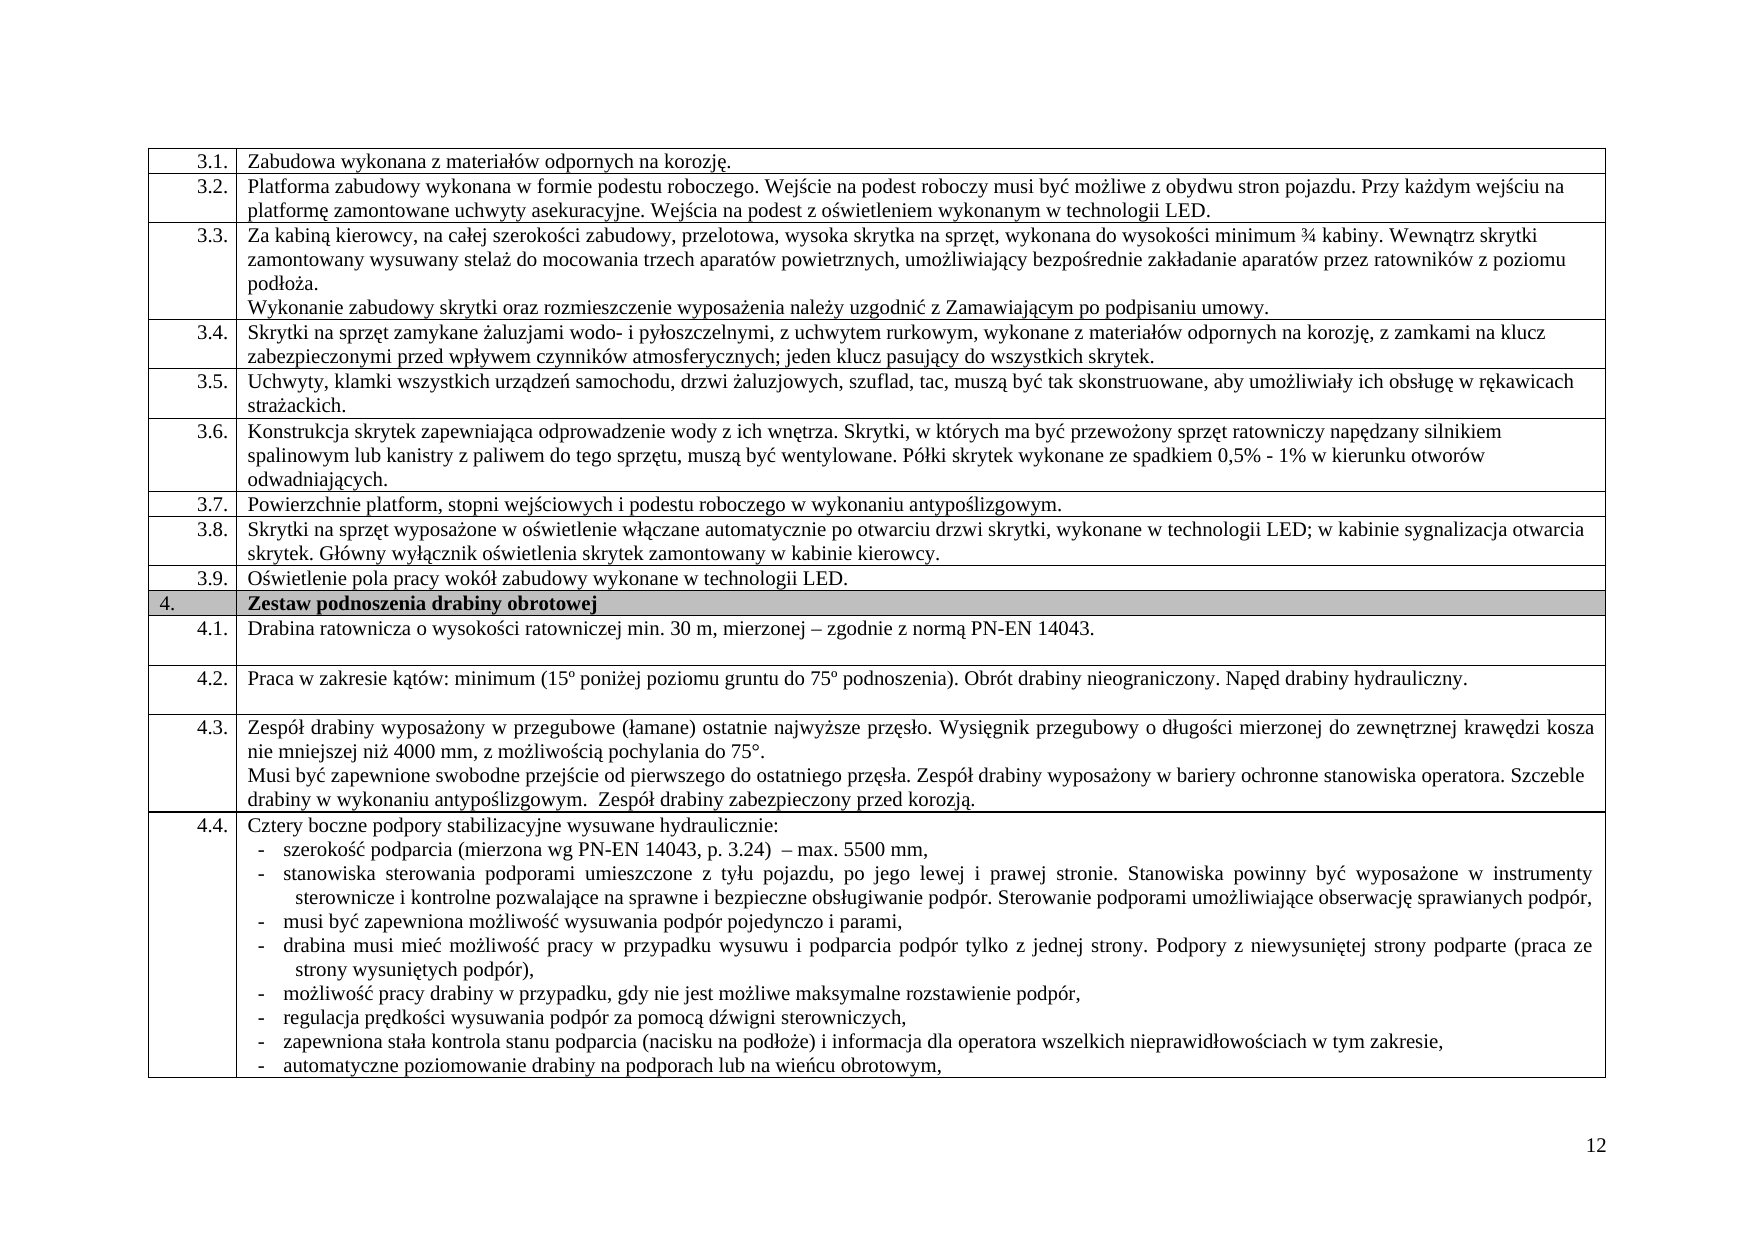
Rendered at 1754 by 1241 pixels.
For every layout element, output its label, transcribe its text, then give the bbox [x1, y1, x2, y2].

table_cell [149, 174, 236, 222]
table_cell Skrytki na sprzęt zamykane żaluzjami wodo- i pyłoszczelnymi, z uchwytem rurkowym, wykonane z materiałów odpornych na korozję, z zamkami na klucz zabezpieczonymi przed wpływem czynników atmosferycznych; jeden klucz pasujący do wszystkich skrytek. [237, 320, 1605, 368]
table_cell [149, 591, 236, 615]
table_cell [149, 369, 236, 417]
table_cell [149, 223, 236, 319]
table_cell Powierzchnie platform, stopni wejściowych i podestu roboczego w wykonaniu antypoślizgowym. [237, 492, 1605, 516]
table_cell [149, 492, 236, 516]
table_cell Zestaw podnoszenia drabiny obrotowej [237, 591, 1605, 615]
table_cell [149, 419, 236, 491]
table_cell [149, 566, 236, 590]
table_cell Drabina ratownicza o wysokości ratowniczej min. 30 m, mierzonej – zgodnie z normą PN-EN 14043. [237, 616, 1605, 665]
table_cell Uchwyty, klamki wszystkich urządzeń samochodu, drzwi żaluzjowych, szuflad, tac, muszą być tak skonstruowane, aby umożliwiały ich obsługę w rękawicach strażackich. [237, 369, 1605, 417]
table_cell [149, 149, 236, 173]
table_cell [149, 666, 236, 714]
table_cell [237, 813, 1605, 1077]
table_cell Zespół drabiny wyposażony w przegubowe (łamane) ostatnie najwyższe przęsło. Wysięgnik przegubowy o długości mierzonej do zewnętrznej krawędzi kosza nie mniejszej niż 4000 mm, z możliwością pochylania do 75°. Musi być zapewnione swobodne przejście od pierwszego do ostatniego przęsła. Zespół drabiny wyposażony w bariery ochronne stanowiska operatora. Szczeble drabiny w wykonaniu antypoślizgowym. Zespół drabiny zabezpieczony przed korozją. [237, 715, 1605, 811]
table_cell [149, 715, 236, 811]
table_cell Skrytki na sprzęt wyposażone w oświetlenie włączane automatycznie po otwarciu drzwi skrytki, wykonane w technologii LED; w kabinie sygnalizacja otwarcia skrytek. Główny wyłącznik oświetlenia skrytek zamontowany w kabinie kierowcy. [237, 517, 1605, 565]
table_cell Platforma zabudowy wykonana w formie podestu roboczego. Wejście na podest roboczy musi być możliwe z obydwu stron pojazdu. Przy każdym wejściu na platformę zamontowane uchwyty asekuracyjne. Wejścia na podest z oświetleniem wykonanym w technologii LED. [237, 174, 1605, 222]
table_cell Konstrukcja skrytek zapewniająca odprowadzenie wody z ich wnętrza. Skrytki, w których ma być przewożony sprzęt ratowniczy napędzany silnikiem spalinowym lub kanistry z paliwem do tego sprzętu, muszą być wentylowane. Półki skrytek wykonane ze spadkiem 0,5% - 1% w kierunku otworów odwadniających. [237, 419, 1605, 491]
table_cell [149, 517, 236, 565]
table_cell Praca w zakresie kątów: minimum (15º poniżej poziomu gruntu do 75º podnoszenia). Obrót drabiny nieograniczony. Napęd drabiny hydrauliczny. [237, 666, 1605, 714]
table_cell Oświetlenie pola pracy wokół zabudowy wykonane w technologii LED. [237, 566, 1605, 590]
table_cell Za kabiną kierowcy, na całej szerokości zabudowy, przelotowa, wysoka skrytka na sprzęt, wykonana do wysokości minimum ¾ kabiny. Wewnątrz skrytki zamontowany wysuwany stelaż do mocowania trzech aparatów powietrznych, umożliwiający bezpośrednie zakładanie aparatów przez ratowników z poziomu podłoża. Wykonanie zabudowy skrytki oraz rozmieszczenie wyposażenia należy uzgodnić z Zamawiającym po podpisaniu umowy. [237, 223, 1605, 319]
table_cell [149, 320, 236, 368]
table_cell [149, 616, 236, 665]
table_cell Zabudowa wykonana z materiałów odpornych na korozję. [237, 149, 1605, 173]
table_cell [149, 813, 236, 1077]
